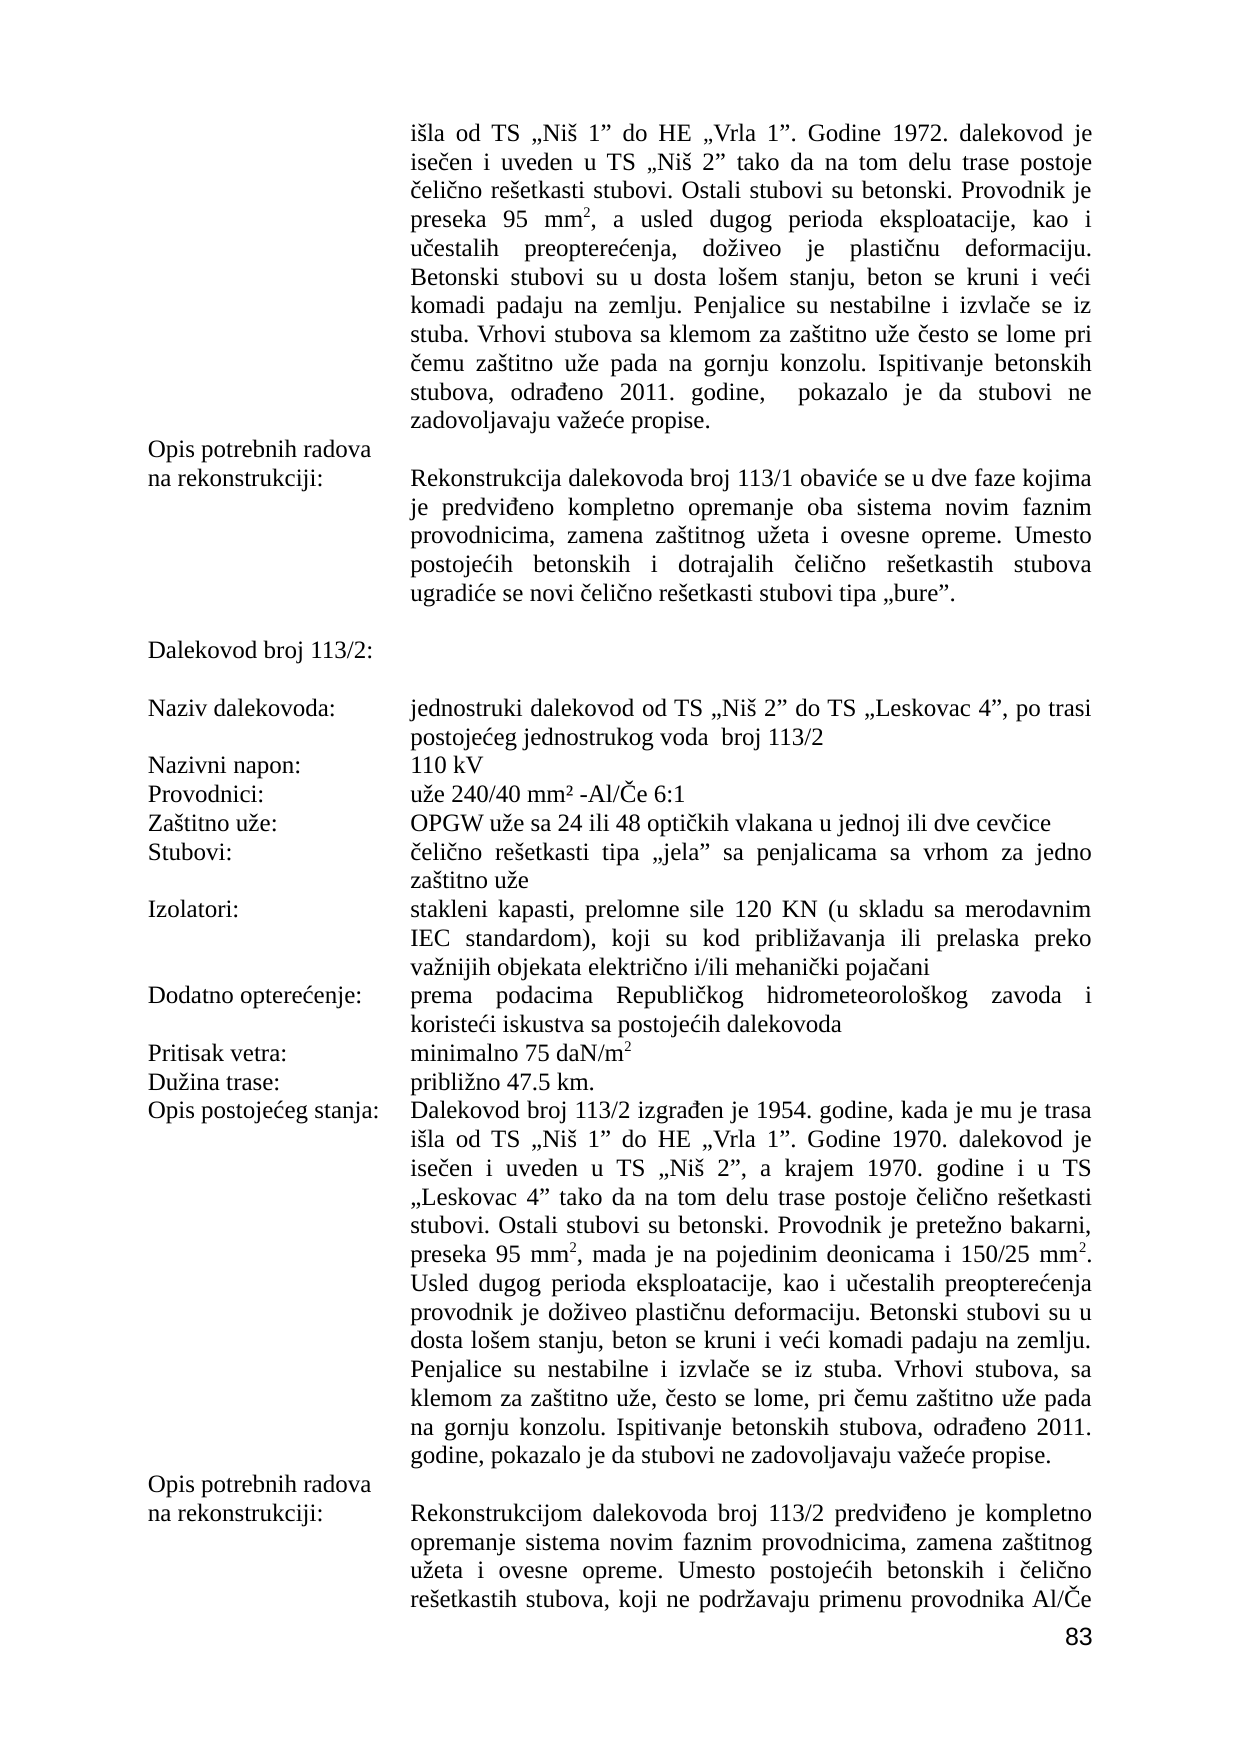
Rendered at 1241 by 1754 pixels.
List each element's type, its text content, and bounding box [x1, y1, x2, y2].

text Provodnici: uže 240/40 mm² -Al/Če 6:1 [148, 779, 1092, 808]
text na rekonstrukciji: Rekonstrukcija dalekovoda broj 113/1 obaviće se u dve faze kojima je predviđeno kompletno opremanje oba sistema novim faznim provodnicima, zamena zaštitnog užeta i ovesne opreme. Umesto postojećih betonskih i dotrajalih čelično rešetkastih stubova ugradiće se novi čelično rešetkasti stubovi tipa „bureˮ. [148, 463, 1092, 607]
text Dodatno opterećenje: prema podacima Republičkog hidrometeorološkog zavoda i koristeći iskustva sa postojećih dalekovoda [148, 981, 1092, 1038]
text Opis postojećeg stanja: Dalekovod broj 113/2 izgrađen je 1954. godine, kada je mu je trasa išla od TS „Niš 1ˮ do HE „Vrla 1ˮ. Godine 1970. dalekovod je isečen i uveden u TS „Niš 2ˮ, a krajem 1970. godine i u TS „Leskovac 4ˮ tako da na tom delu trase postoje čelično rešetkasti stubovi. Ostali stubovi su betonski. Provodnik je pretežno bakarni, preseka 95 mm2, mada je na pojedinim deonicama i 150/25 mm2. Usled dugog perioda eksploatacije, kao i učestalih preopterećenja provodnik je doživeo plastičnu deformaciju. Betonski stubovi su u dosta lošem stanju, beton se kruni i veći komadi padaju na zemlju. Penjalice su nestabilne i izvlače se iz stuba. Vrhovi stubova, sa klemom za zaštitno uže, često se lome, pri čemu zaštitno uže pada na gornju konzolu. Ispitivanje betonskih stubova, odrađeno 2011. godine, pokazalo je da stubovi ne zadovoljavaju važeće propise. [148, 1096, 1092, 1469]
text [148, 1498, 1092, 1613]
text Dužina trase: približno 47.5 km. [148, 1067, 1092, 1096]
text Opis potrebnih radova [148, 434, 1092, 463]
text Opis potrebnih radova [148, 1469, 1092, 1498]
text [148, 118, 1092, 434]
text Dalekovod broj 113/2: [148, 636, 1092, 664]
text Stubovi: čelično rešetkasti tipa „jelaˮ sa penjalicama sa vrhom za jedno zaštitno uže [148, 837, 1092, 894]
text Naziv dalekovoda: jednostruki dalekovod od TS „Niš 2ˮ do TS „Leskovac 4ˮ, po trasi postojećeg jednostrukog voda broj 113/2 [148, 693, 1092, 751]
text Pritisak vetra: minimalno 75 daN/m2 [148, 1038, 1092, 1067]
text Nazivni napon: 110 kV [148, 751, 1092, 779]
text Izolatori: stakleni kapasti, prelomne sile 120 KN (u skladu sa merodavnim IEC standardom), koji su kod približavanja ili prelaska preko važnijih objekata električno i/ili mehanički pojačani [148, 894, 1092, 981]
text Zaštitno uže: OPGW uže sa 24 ili 48 optičkih vlakana u jednoj ili dve cevčice [148, 808, 1092, 837]
